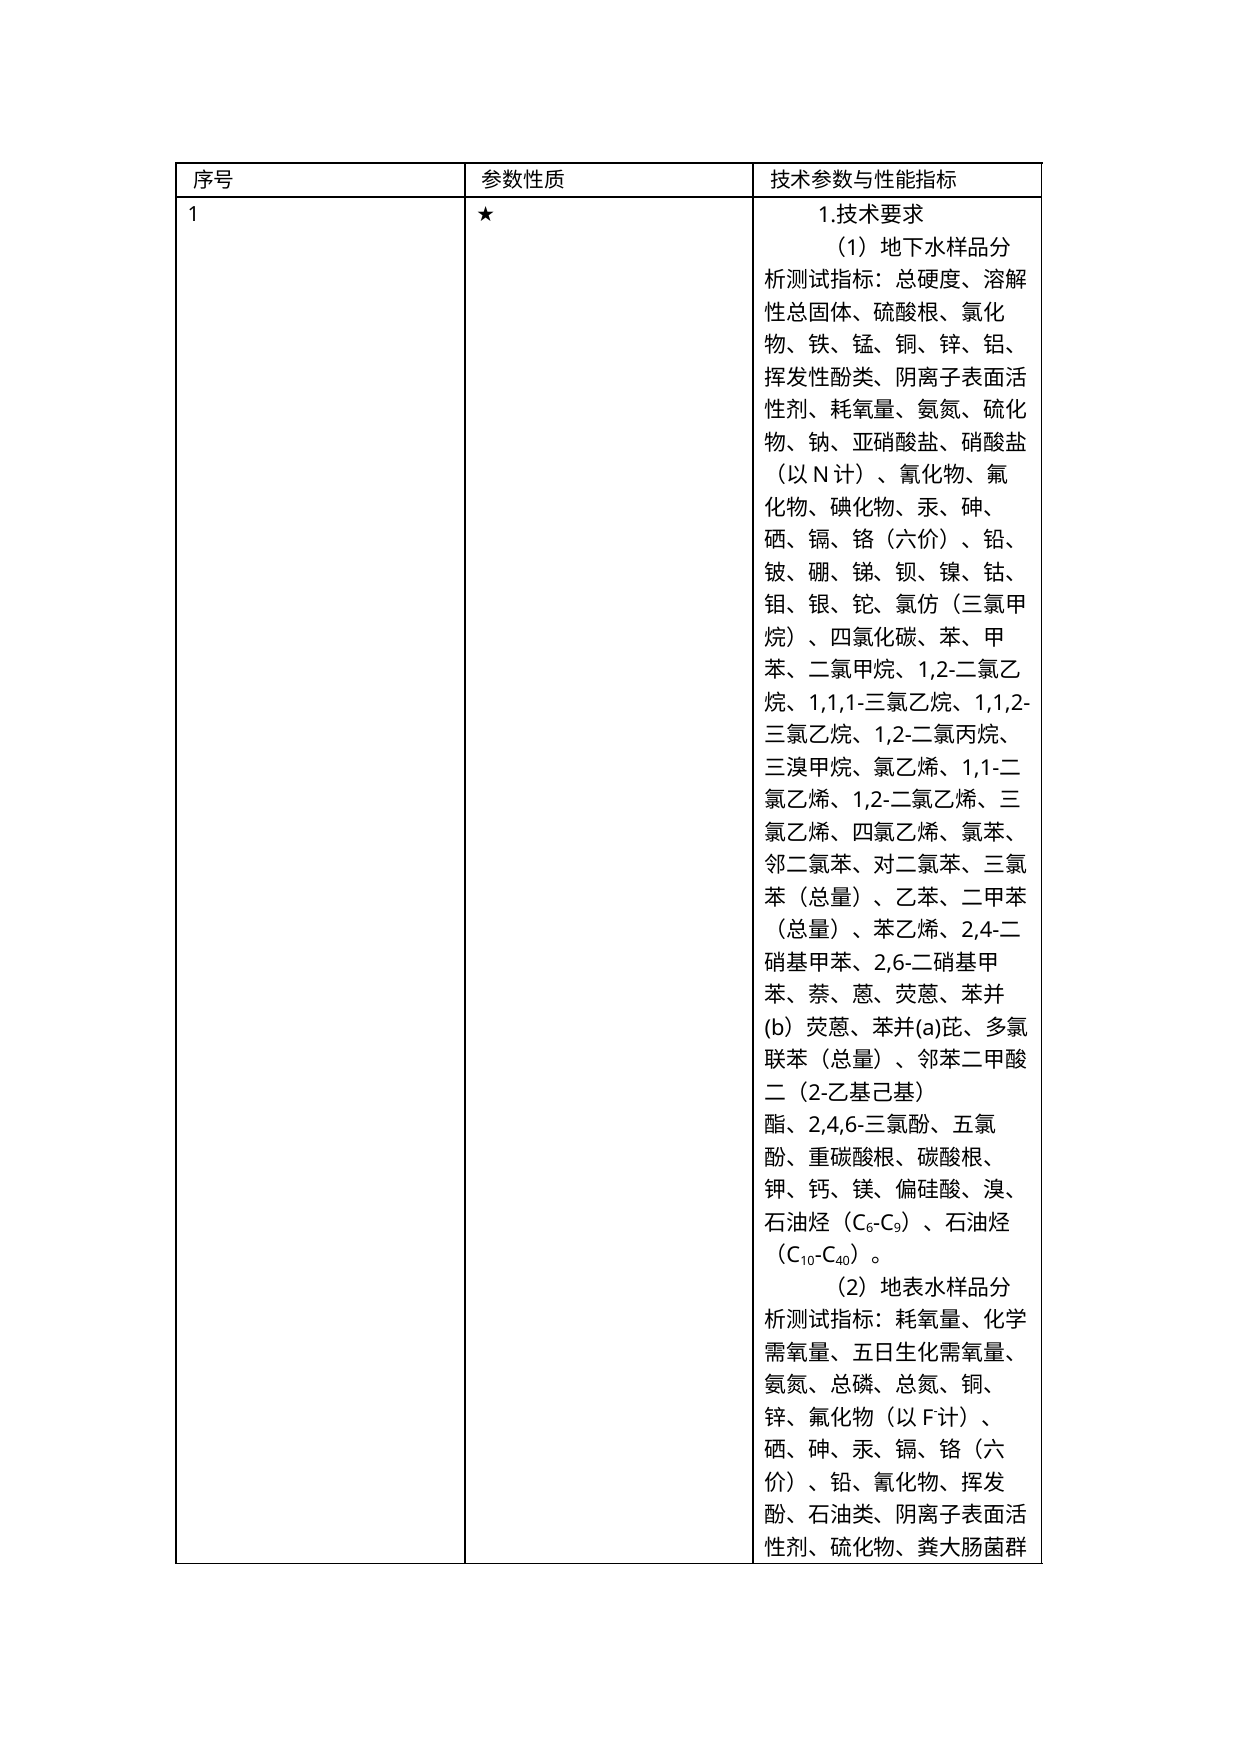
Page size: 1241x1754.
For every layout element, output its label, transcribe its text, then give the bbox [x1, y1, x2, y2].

table_cell ★ [466, 198, 752, 1563]
table_cell 1 [177, 198, 464, 1563]
table_header 技术参数与性能指标 [754, 164, 1041, 196]
table_header 序号 [177, 164, 464, 196]
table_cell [754, 198, 1041, 1563]
table_header 参数性质 [466, 164, 752, 196]
